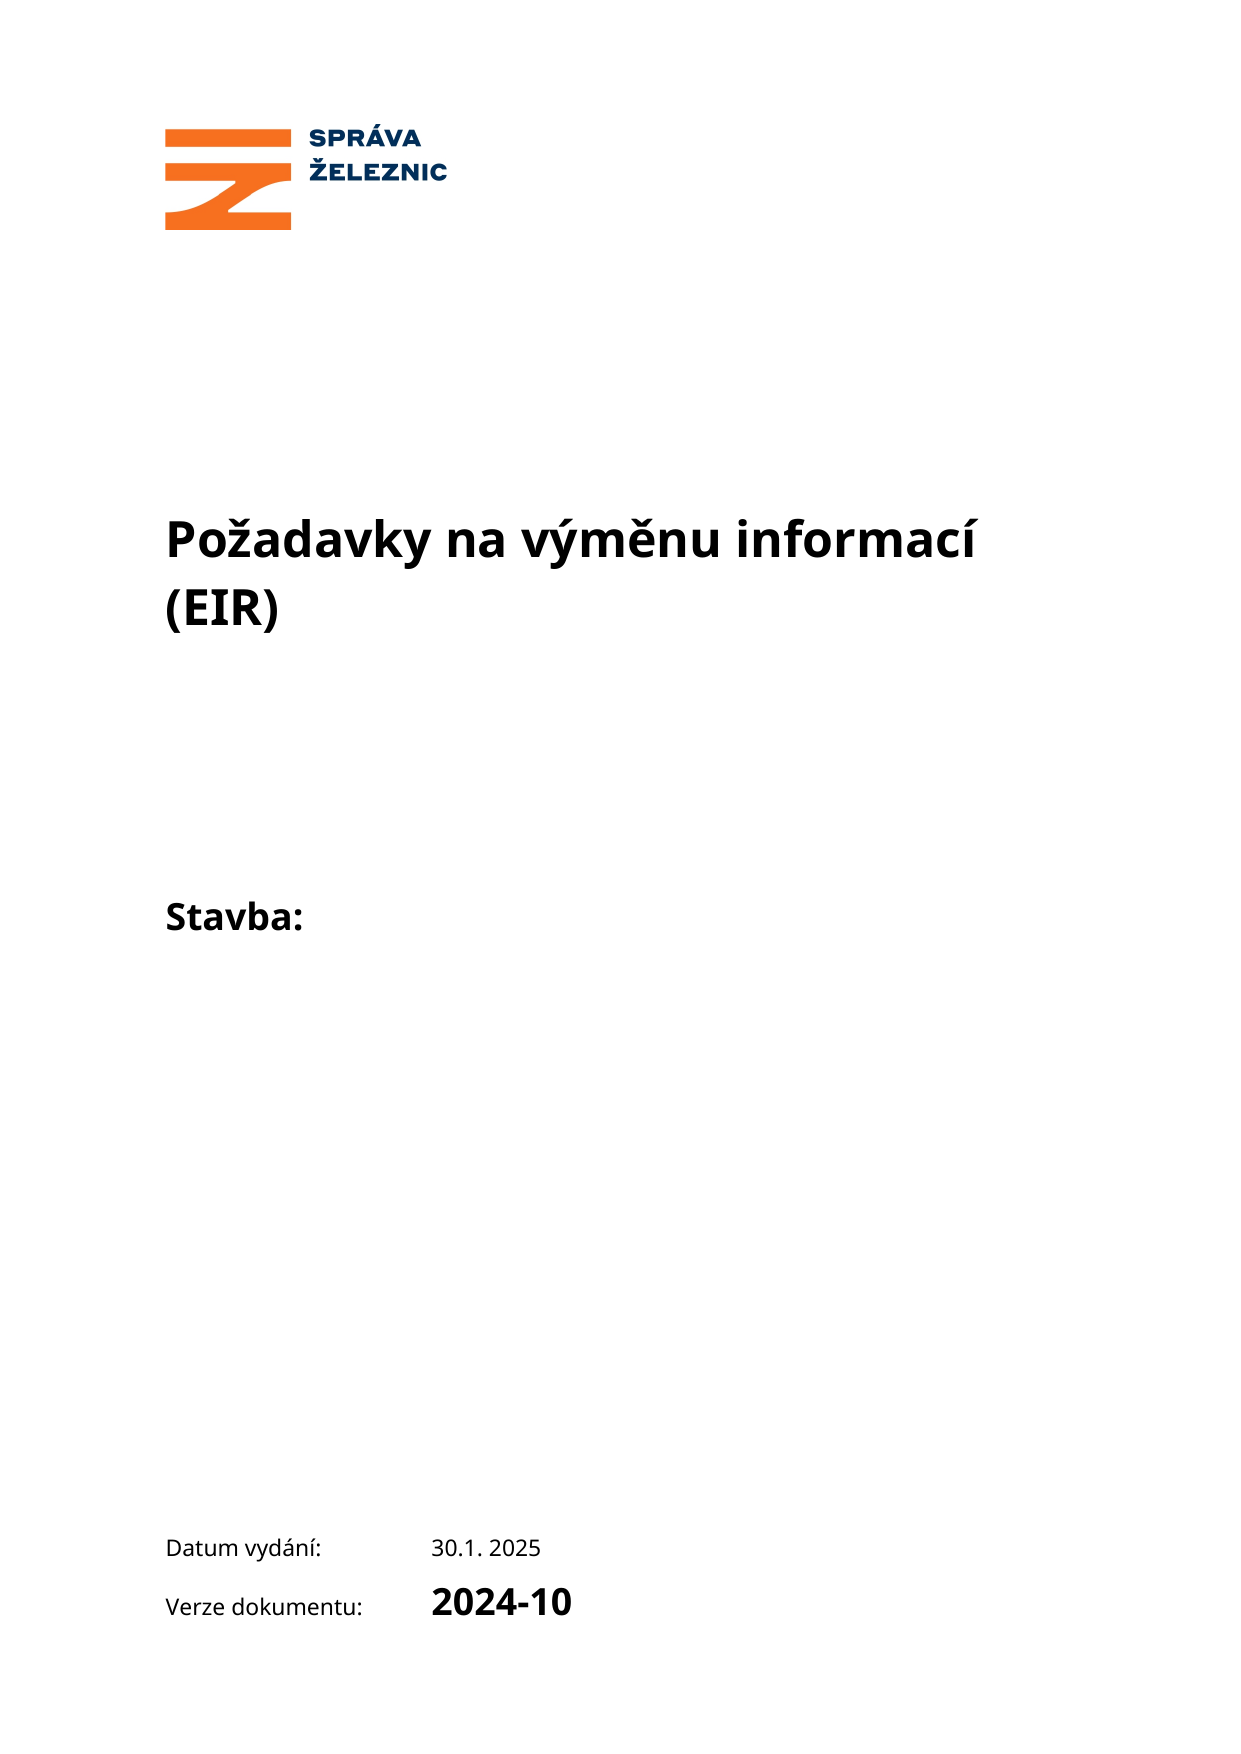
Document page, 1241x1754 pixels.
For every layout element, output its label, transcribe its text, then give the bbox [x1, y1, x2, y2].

picture [165, 124, 447, 230]
text Stavba: [165, 890, 1075, 941]
